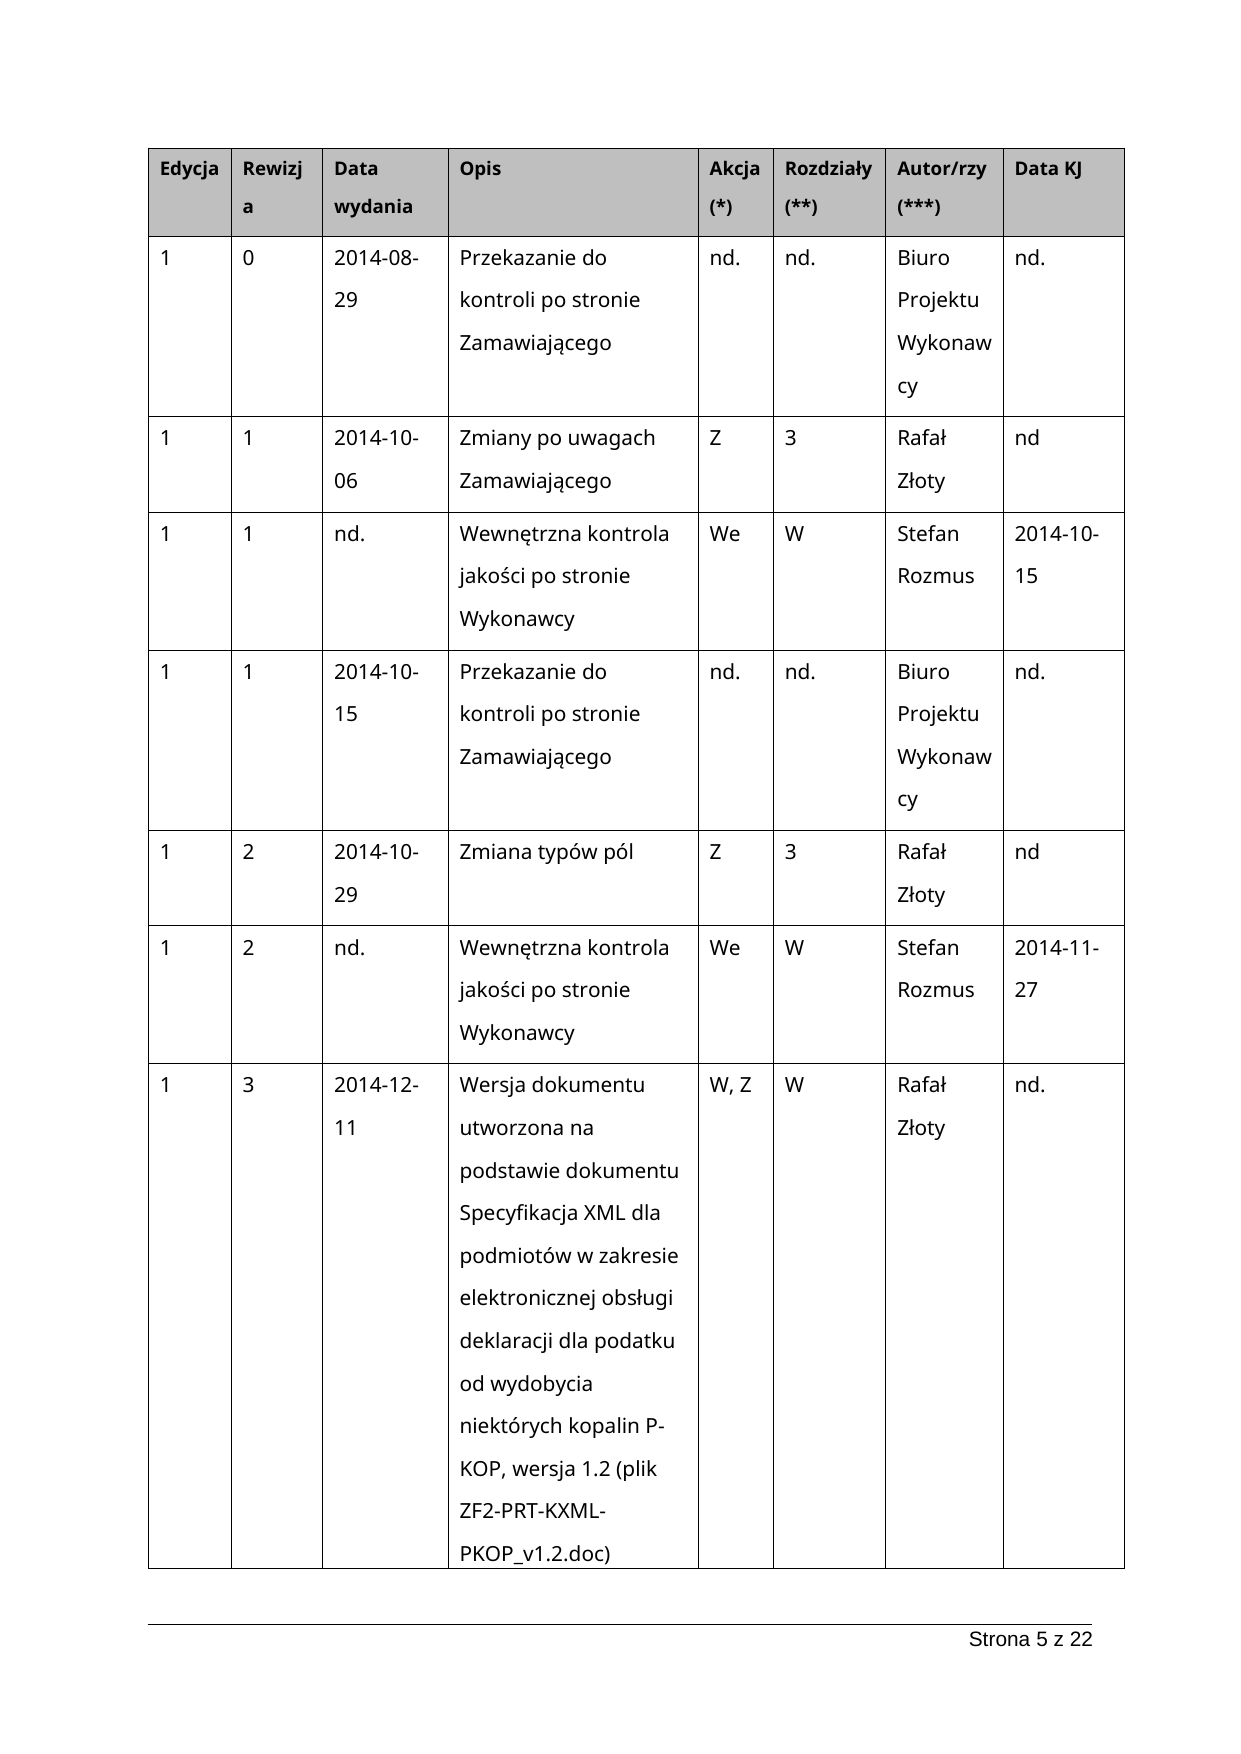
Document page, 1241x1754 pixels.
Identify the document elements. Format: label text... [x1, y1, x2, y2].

table_cell 1 [149, 513, 231, 649]
table_cell 2014-11-27 [1004, 926, 1124, 1063]
table_cell 2014-10-29 [323, 831, 448, 925]
table_cell nd [1004, 831, 1124, 925]
table_cell nd. [1004, 1064, 1124, 1568]
table_cell nd. [699, 237, 773, 416]
table_cell 2014-12-11 [323, 1064, 448, 1568]
table_cell W, Z [699, 1064, 773, 1568]
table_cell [449, 1064, 698, 1568]
table_cell nd. [774, 237, 885, 416]
table_cell Zmiany po uwagach Zamawiającego [449, 417, 698, 512]
table_cell 1 [149, 651, 231, 830]
table_cell 3 [774, 417, 885, 512]
table_cell Wewnętrzna kontrola jakości po stronie Wykonawcy [449, 926, 698, 1063]
table_cell Rafał Złoty [886, 417, 1003, 512]
table_header Data KJ [1004, 149, 1124, 236]
table_cell 1 [232, 651, 322, 830]
table_cell Wewnętrzna kontrola jakości po stronie Wykonawcy [449, 513, 698, 649]
table_header Autor/rzy (***) [886, 149, 1003, 236]
table_cell nd. [1004, 237, 1124, 416]
table_cell 3 [232, 1064, 322, 1568]
table_cell 2014-10-15 [1004, 513, 1124, 649]
table_cell Rafał Złoty [886, 1064, 1003, 1568]
table_cell W [774, 1064, 885, 1568]
table_cell We [699, 926, 773, 1063]
table_cell Przekazanie do kontroli po stronie Zamawiającego [449, 237, 698, 416]
table_cell Zmiana typów pól [449, 831, 698, 925]
table_cell Rafał Złoty [886, 831, 1003, 925]
table_cell 3 [774, 831, 885, 925]
table_cell W [774, 513, 885, 649]
table_header Rewizja [232, 149, 322, 236]
table_cell 1 [149, 417, 231, 512]
table_cell 1 [232, 513, 322, 649]
table_cell Przekazanie do kontroli po stronie Zamawiającego [449, 651, 698, 830]
table_cell 2014-10-15 [323, 651, 448, 830]
table_cell W [774, 926, 885, 1063]
table_cell Z [699, 831, 773, 925]
table_cell 1 [232, 417, 322, 512]
table_cell We [699, 513, 773, 649]
table_cell 1 [149, 1064, 231, 1568]
table_cell 2014-10-06 [323, 417, 448, 512]
table_cell 0 [232, 237, 322, 416]
table_cell 2 [232, 926, 322, 1063]
table_cell 2014-08-29 [323, 237, 448, 416]
table_cell nd. [323, 926, 448, 1063]
table_cell nd. [323, 513, 448, 649]
table_cell Biuro Projektu Wykonawcy [886, 237, 1003, 416]
table_header Data wydania [323, 149, 448, 236]
table_cell 1 [149, 237, 231, 416]
table_cell 2 [232, 831, 322, 925]
table_cell 1 [149, 926, 231, 1063]
table_header Opis [449, 149, 698, 236]
table_cell Z [699, 417, 773, 512]
table_cell nd. [1004, 651, 1124, 830]
table_header Edycja [149, 149, 231, 236]
table_header Akcja (*) [699, 149, 773, 236]
table_cell Stefan Rozmus [886, 926, 1003, 1063]
table_cell Biuro Projektu Wykonawcy [886, 651, 1003, 830]
table_cell 1 [149, 831, 231, 925]
table_cell nd [1004, 417, 1124, 512]
table_header Rozdziały (**) [774, 149, 885, 236]
table_cell nd. [774, 651, 885, 830]
table_cell Stefan Rozmus [886, 513, 1003, 649]
table_cell nd. [699, 651, 773, 830]
